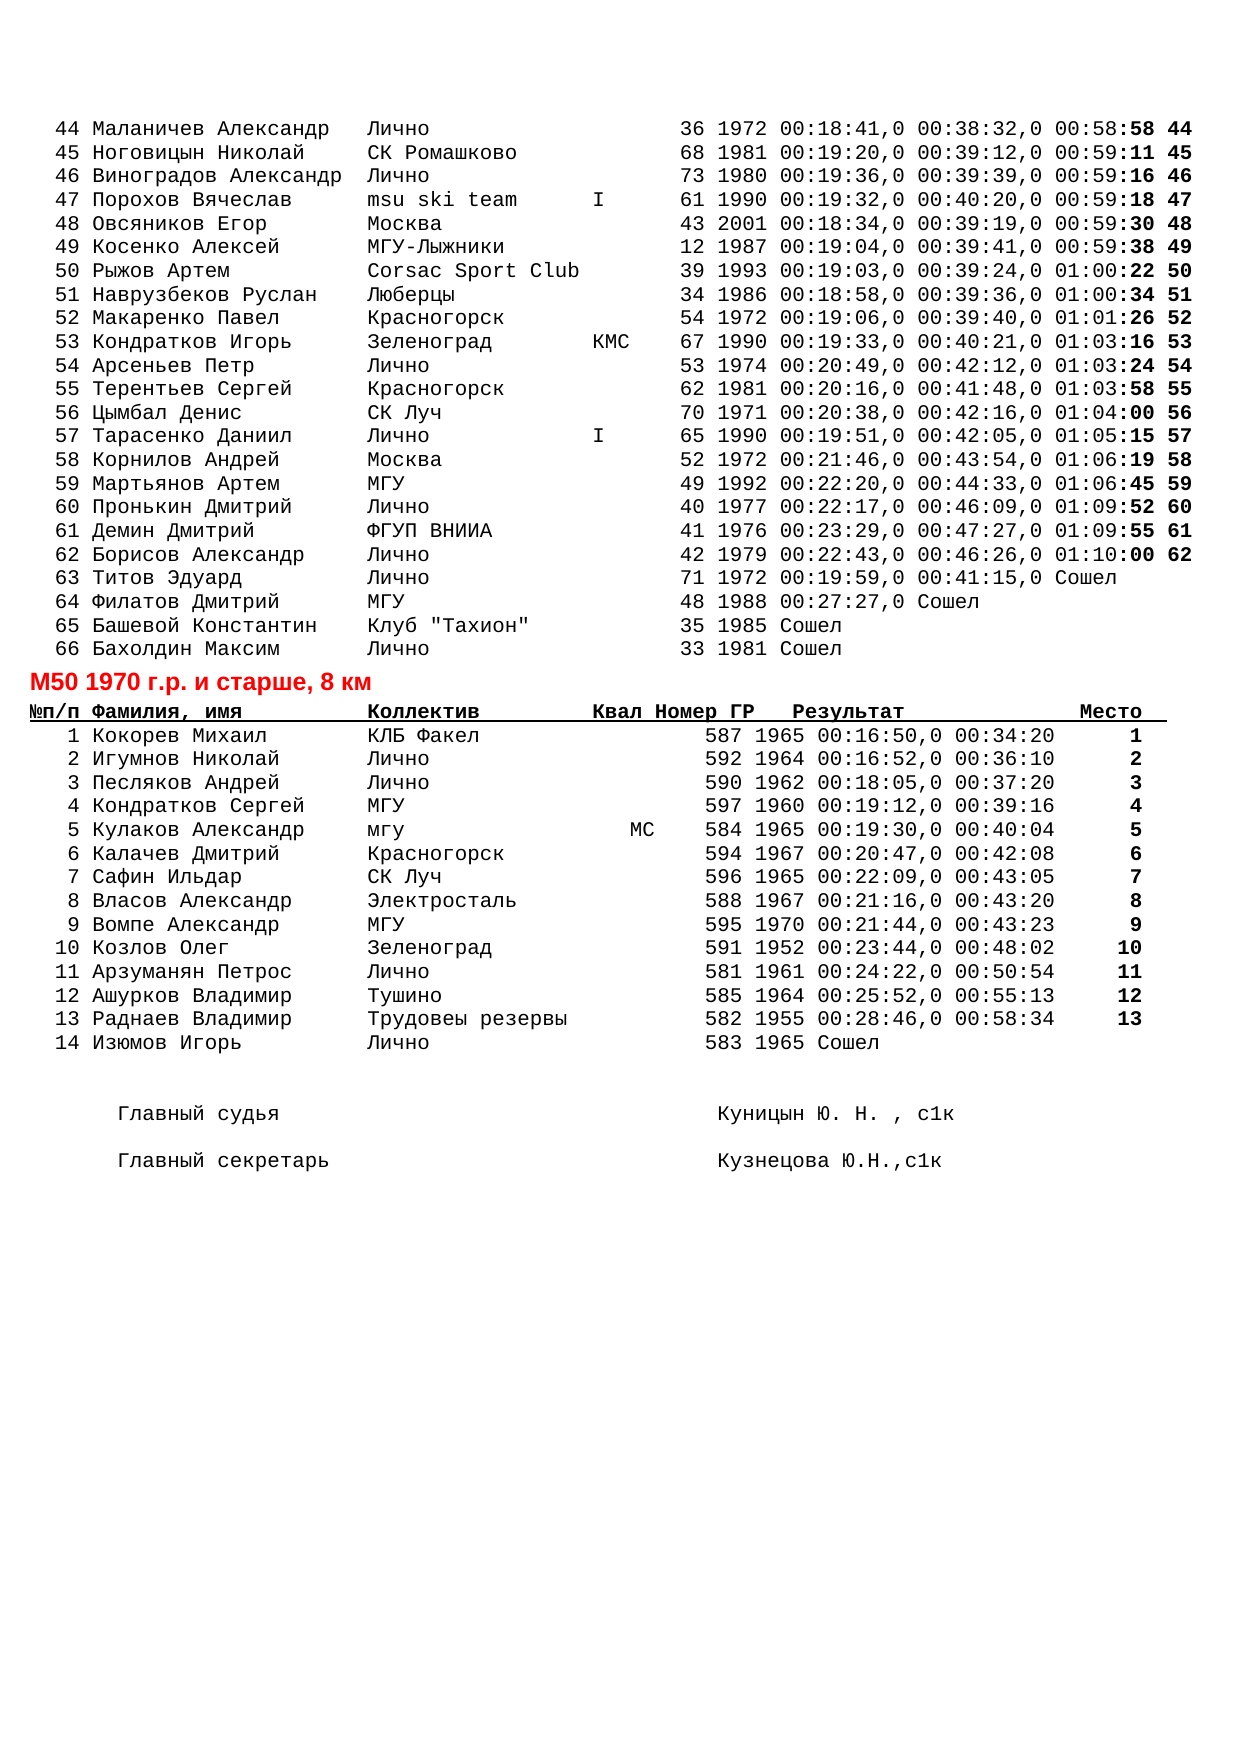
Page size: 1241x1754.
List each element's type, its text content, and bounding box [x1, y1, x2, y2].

text 48 Овсяников Егор Москва 43 2001 00:18:34,0 00:39:19,0 00:59:30 48 [29, 213, 1211, 236]
text 55 Терентьев Сергей Красногорск 62 1981 00:20:16,0 00:41:48,0 01:03:58 55 [29, 378, 1211, 402]
text 50 Рыжов Артем Corsac Sport Club 39 1993 00:19:03,0 00:39:24,0 01:00:22 50 [29, 260, 1211, 284]
text 2 Игумнов Николай Лично 592 1964 00:16:52,0 00:36:10 2 [29, 748, 1211, 772]
text Главный судья Куницын Ю. Н. , с1к [29, 1103, 1211, 1127]
text 5 Кулаков Александр мгу МС 584 1965 00:19:30,0 00:40:04 5 [29, 819, 1211, 843]
text 52 Макаренко Павел Красногорск 54 1972 00:19:06,0 00:39:40,0 01:01:26 52 [29, 307, 1211, 331]
text 46 Виноградов Александр Лично 73 1980 00:19:36,0 00:39:39,0 00:59:16 46 [29, 165, 1211, 189]
text 12 Ашурков Владимир Тушино 585 1964 00:25:52,0 00:55:13 12 [29, 985, 1211, 1008]
text 45 Ноговицын Николай СК Ромашково 68 1981 00:19:20,0 00:39:12,0 00:59:11 45 [29, 142, 1211, 165]
text №п/п Фамилия, имя Коллектив Квал Номер ГР Результат Место [29, 701, 1211, 724]
text 11 Арзуманян Петрос Лично 581 1961 00:24:22,0 00:50:54 11 [29, 961, 1211, 985]
text 60 Пронькин Дмитрий Лично 40 1977 00:22:17,0 00:46:09,0 01:09:52 60 [29, 496, 1211, 520]
text 56 Цымбал Денис СК Луч 70 1971 00:20:38,0 00:42:16,0 01:04:00 56 [29, 402, 1211, 426]
text 4 Кондратков Сергей МГУ 597 1960 00:19:12,0 00:39:16 4 [29, 796, 1211, 819]
text 65 Башевой Константин Клуб "Тахион" 35 1985 Сошел [29, 615, 1211, 638]
text 66 Бахолдин Максим Лично 33 1981 Сошел [29, 638, 1211, 662]
text 58 Корнилов Андрей Москва 52 1972 00:21:46,0 00:43:54,0 01:06:19 58 [29, 449, 1211, 473]
text 47 Порохов Вячеслав msu ski team I 61 1990 00:19:32,0 00:40:20,0 00:59:18 47 [29, 189, 1211, 213]
text 8 Власов Александр Электросталь 588 1967 00:21:16,0 00:43:20 8 [29, 890, 1211, 914]
text 51 Наврузбеков Руслан Люберцы 34 1986 00:18:58,0 00:39:36,0 01:00:34 51 [29, 284, 1211, 307]
subtitle М50 1970 г.р. и старше, 8 км [29, 667, 1211, 696]
text 14 Изюмов Игорь Лично 583 1965 Сошел [29, 1032, 1211, 1056]
text 6 Калачев Дмитрий Красногорск 594 1967 00:20:47,0 00:42:08 6 [29, 843, 1211, 866]
text 61 Демин Дмитрий ФГУП ВНИИА 41 1976 00:23:29,0 00:47:27,0 01:09:55 61 [29, 520, 1211, 544]
text 53 Кондратков Игорь Зеленоград КМС 67 1990 00:19:33,0 00:40:21,0 01:03:16 53 [29, 331, 1211, 354]
text 44 Маланичев Александр Лично 36 1972 00:18:41,0 00:38:32,0 00:58:58 44 [29, 118, 1211, 142]
text 54 Арсеньев Петр Лично 53 1974 00:20:49,0 00:42:12,0 01:03:24 54 [29, 354, 1211, 378]
text 62 Борисов Александр Лично 42 1979 00:22:43,0 00:46:26,0 01:10:00 62 [29, 544, 1211, 567]
text 49 Косенко Алексей МГУ-Лыжники 12 1987 00:19:04,0 00:39:41,0 00:59:38 49 [29, 236, 1211, 260]
text 64 Филатов Дмитрий МГУ 48 1988 00:27:27,0 Сошел [29, 591, 1211, 615]
text 59 Мартьянов Артем МГУ 49 1992 00:22:20,0 00:44:33,0 01:06:45 59 [29, 473, 1211, 496]
text 3 Песляков Андрей Лично 590 1962 00:18:05,0 00:37:20 3 [29, 772, 1211, 796]
text 13 Раднаев Владимир Трудовеы резервы 582 1955 00:28:46,0 00:58:34 13 [29, 1008, 1211, 1032]
text 1 Кокорев Михаил КЛБ Факел 587 1965 00:16:50,0 00:34:20 1 [29, 724, 1211, 748]
text 63 Титов Эдуард Лично 71 1972 00:19:59,0 00:41:15,0 Сошел [29, 567, 1211, 591]
text 9 Вомпе Александр МГУ 595 1970 00:21:44,0 00:43:23 9 [29, 914, 1211, 937]
text 57 Тарасенко Даниил Лично I 65 1990 00:19:51,0 00:42:05,0 01:05:15 57 [29, 426, 1211, 449]
text 10 Козлов Олег Зеленоград 591 1952 00:23:44,0 00:48:02 10 [29, 937, 1211, 961]
text 7 Сафин Ильдар СК Луч 596 1965 00:22:09,0 00:43:05 7 [29, 866, 1211, 890]
text Главный секретарь Кузнецова Ю.Н.,с1к [29, 1150, 1211, 1174]
